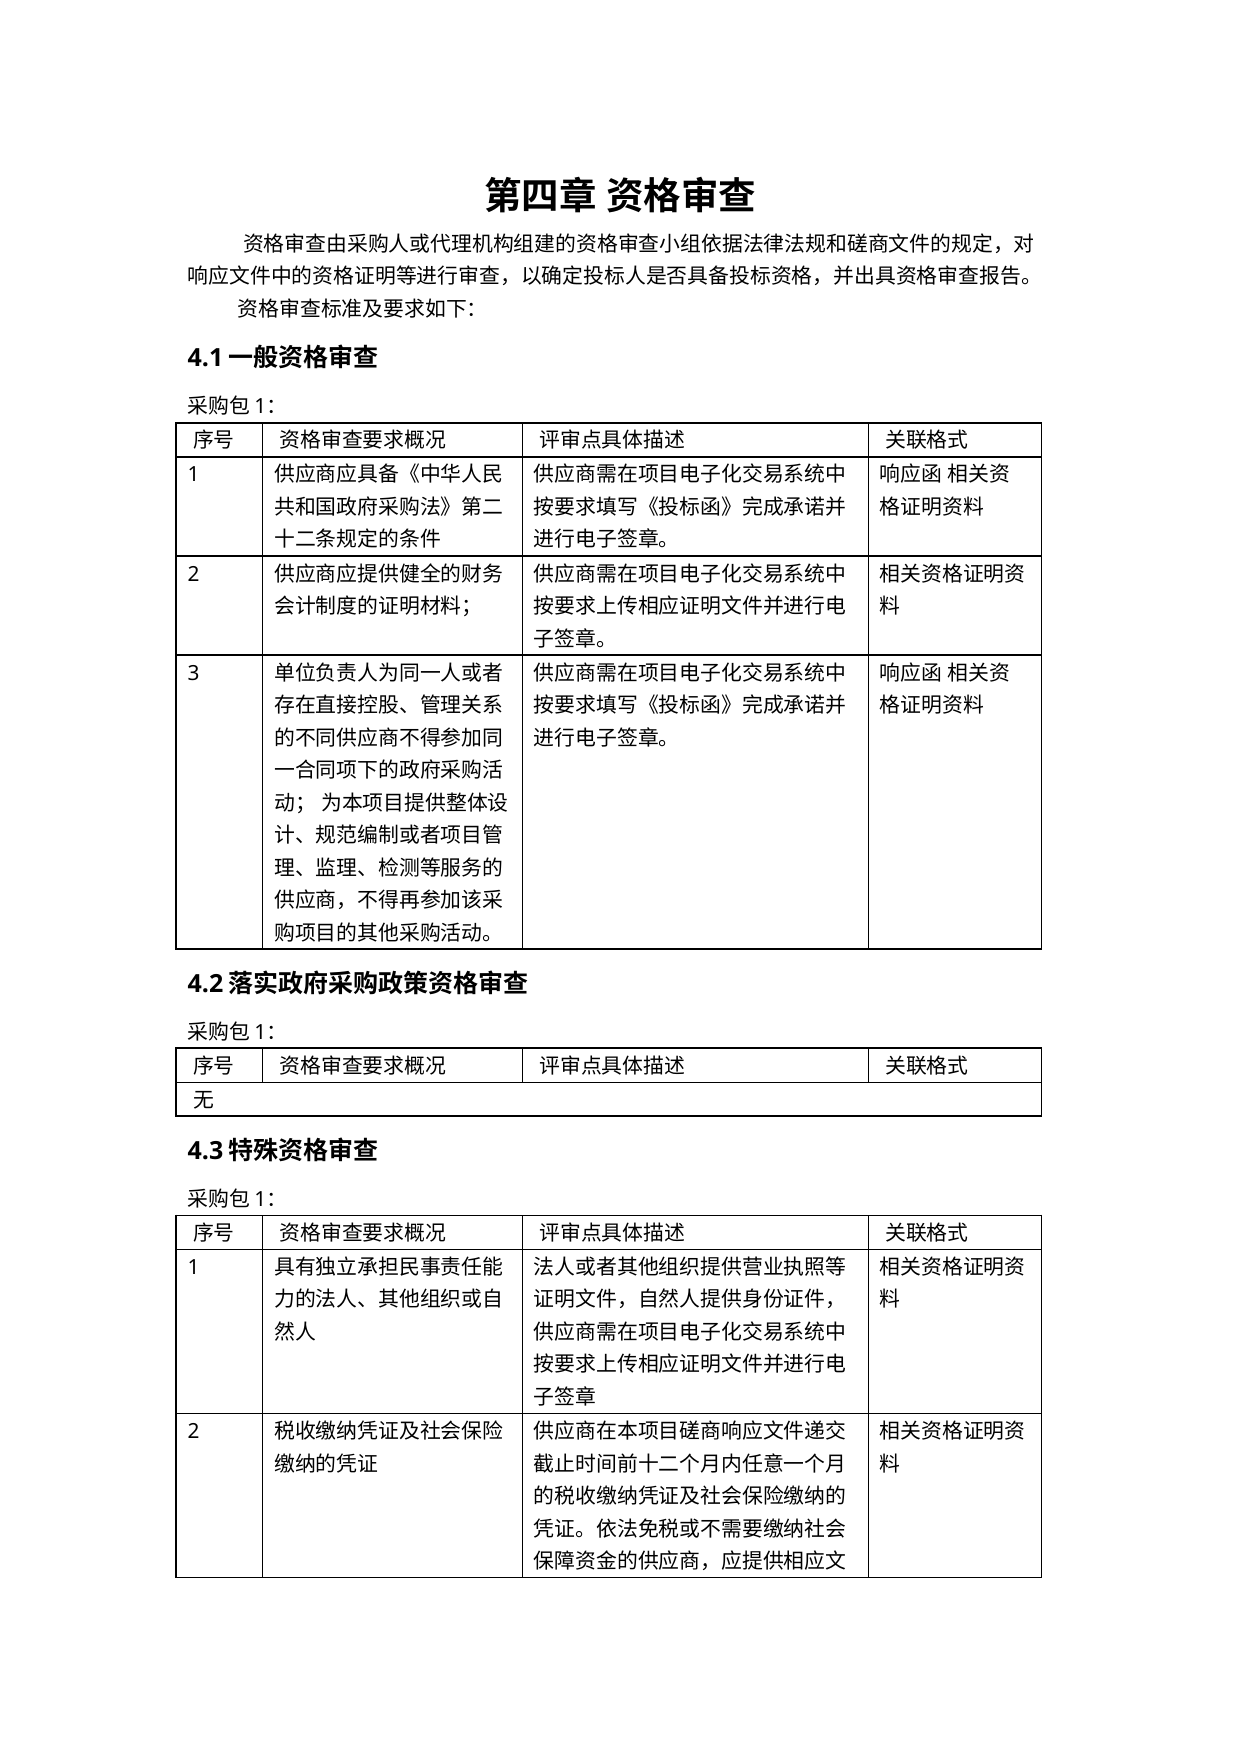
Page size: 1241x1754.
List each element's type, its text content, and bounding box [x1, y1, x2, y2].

text 资格审查由采购人或代理机构组建的资格审查小组依据法律法规和磋商文件的规定，对响应文件中的资格证明等进行审查，以确定投标人是否具备投标资格，并出具资格审查报告。 [187, 227, 1053, 292]
table_cell 供应商应具备《中华人民共和国政府采购法》第二十二条规定的条件 [263, 458, 522, 555]
table_header 资格审查要求概况 [263, 1049, 522, 1081]
text 4.2落实政府采购政策资格审查 [187, 950, 1053, 1015]
table_cell 供应商需在项目电子化交易系统中按要求填写《投标函》完成承诺并进行电子签章。 [523, 656, 868, 948]
table_header 资格审查要求概况 [263, 1216, 522, 1248]
table_cell 相关资格证明资料 [869, 557, 1041, 654]
text 资格审查标准及要求如下： [187, 292, 1053, 324]
table_header 序号 [177, 1049, 262, 1081]
table_header 关联格式 [869, 1216, 1041, 1248]
table_cell 1 [177, 458, 262, 555]
table_cell 供应商需在项目电子化交易系统中按要求上传相应证明文件并进行电子签章。 [523, 557, 868, 654]
table_cell 无 [177, 1083, 1041, 1115]
table_header 关联格式 [869, 1049, 1041, 1081]
table_cell 相关资格证明资料 [869, 1250, 1041, 1413]
table_header 评审点具体描述 [523, 1216, 868, 1248]
text 第四章 资格审查 [187, 162, 1053, 227]
table_header 关联格式 [869, 424, 1041, 456]
text 采购包1： [187, 389, 1053, 422]
text 4.1一般资格审查 [187, 324, 1053, 389]
table_cell 响应函 相关资格证明资料 [869, 656, 1041, 948]
table_cell 法人或者其他组织提供营业执照等证明文件，自然人提供身份证件，供应商需在项目电子化交易系统中按要求上传相应证明文件并进行电子签章 [523, 1250, 868, 1413]
table_cell 供应商应提供健全的财务会计制度的证明材料； [263, 557, 522, 654]
table_cell 1 [177, 1250, 262, 1413]
table_header 序号 [177, 1216, 262, 1248]
table_cell 2 [177, 557, 262, 654]
table_header 序号 [177, 424, 262, 456]
table_cell 2 [177, 1414, 262, 1577]
text 采购包1： [187, 1015, 1053, 1047]
table_cell 3 [177, 656, 262, 948]
table_header 评审点具体描述 [523, 424, 868, 456]
table_cell 单位负责人为同一人或者存在直接控股、管理关系的不同供应商不得参加同一合同项下的政府采购活动； 为本项目提供整体设计、规范编制或者项目管理、监理、检测等服务的供应商，不得再参加该采购项目的其他采购活动。 [263, 656, 522, 948]
table_cell 相关资格证明资料 [869, 1414, 1041, 1577]
text 4.3特殊资格审查 [187, 1117, 1053, 1182]
table_cell 税收缴纳凭证及社会保险缴纳的凭证 [263, 1414, 522, 1577]
text 采购包1： [187, 1182, 1053, 1214]
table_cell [523, 1414, 868, 1577]
table_header 评审点具体描述 [523, 1049, 868, 1081]
table_cell 具有独立承担民事责任能力的法人、其他组织或自然人 [263, 1250, 522, 1413]
table_cell 响应函 相关资格证明资料 [869, 458, 1041, 555]
table_cell 供应商需在项目电子化交易系统中按要求填写《投标函》完成承诺并进行电子签章。 [523, 458, 868, 555]
table_header 资格审查要求概况 [263, 424, 522, 456]
